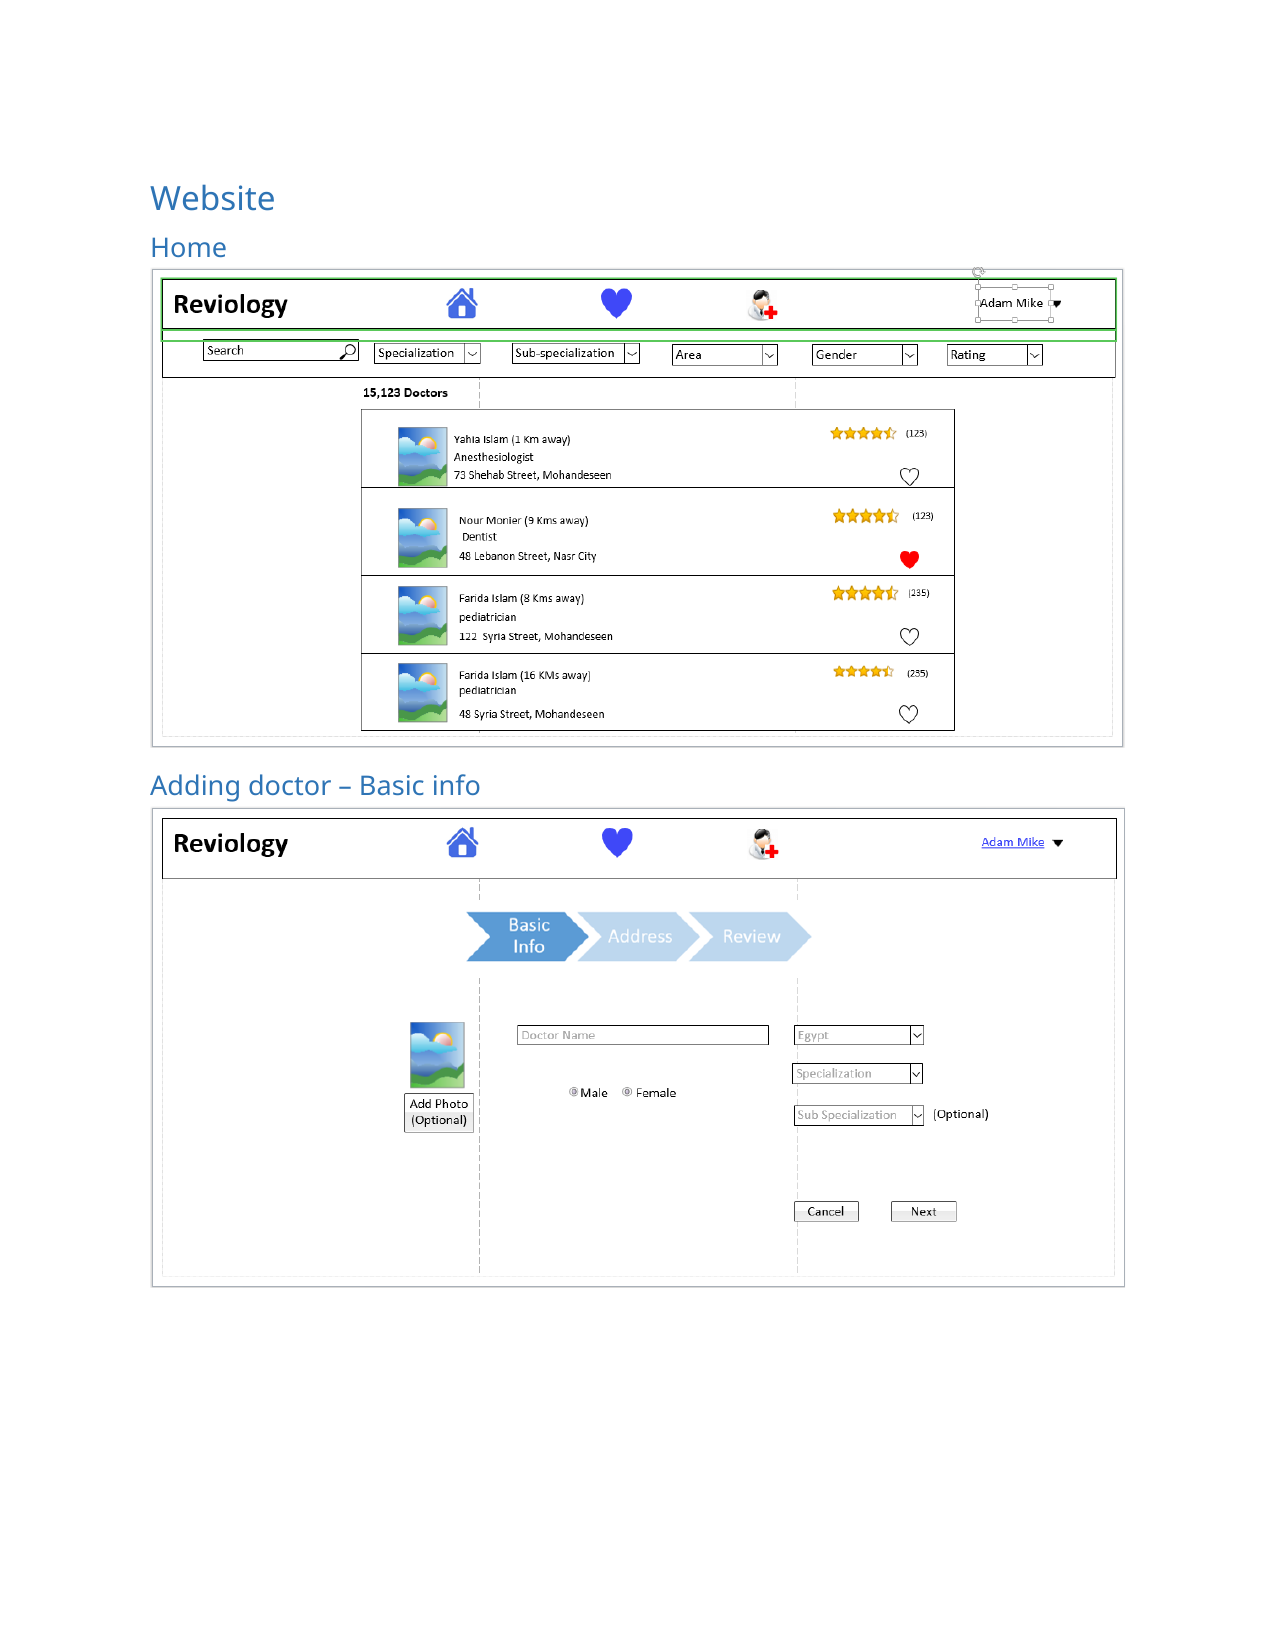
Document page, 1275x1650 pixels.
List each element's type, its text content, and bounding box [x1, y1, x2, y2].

picture [150, 267, 1125, 748]
subtitle Adding doctor – Basic info [150, 767, 1125, 803]
picture [150, 806, 1125, 1288]
subtitle Website [150, 175, 1125, 220]
subtitle Home [150, 228, 1125, 265]
